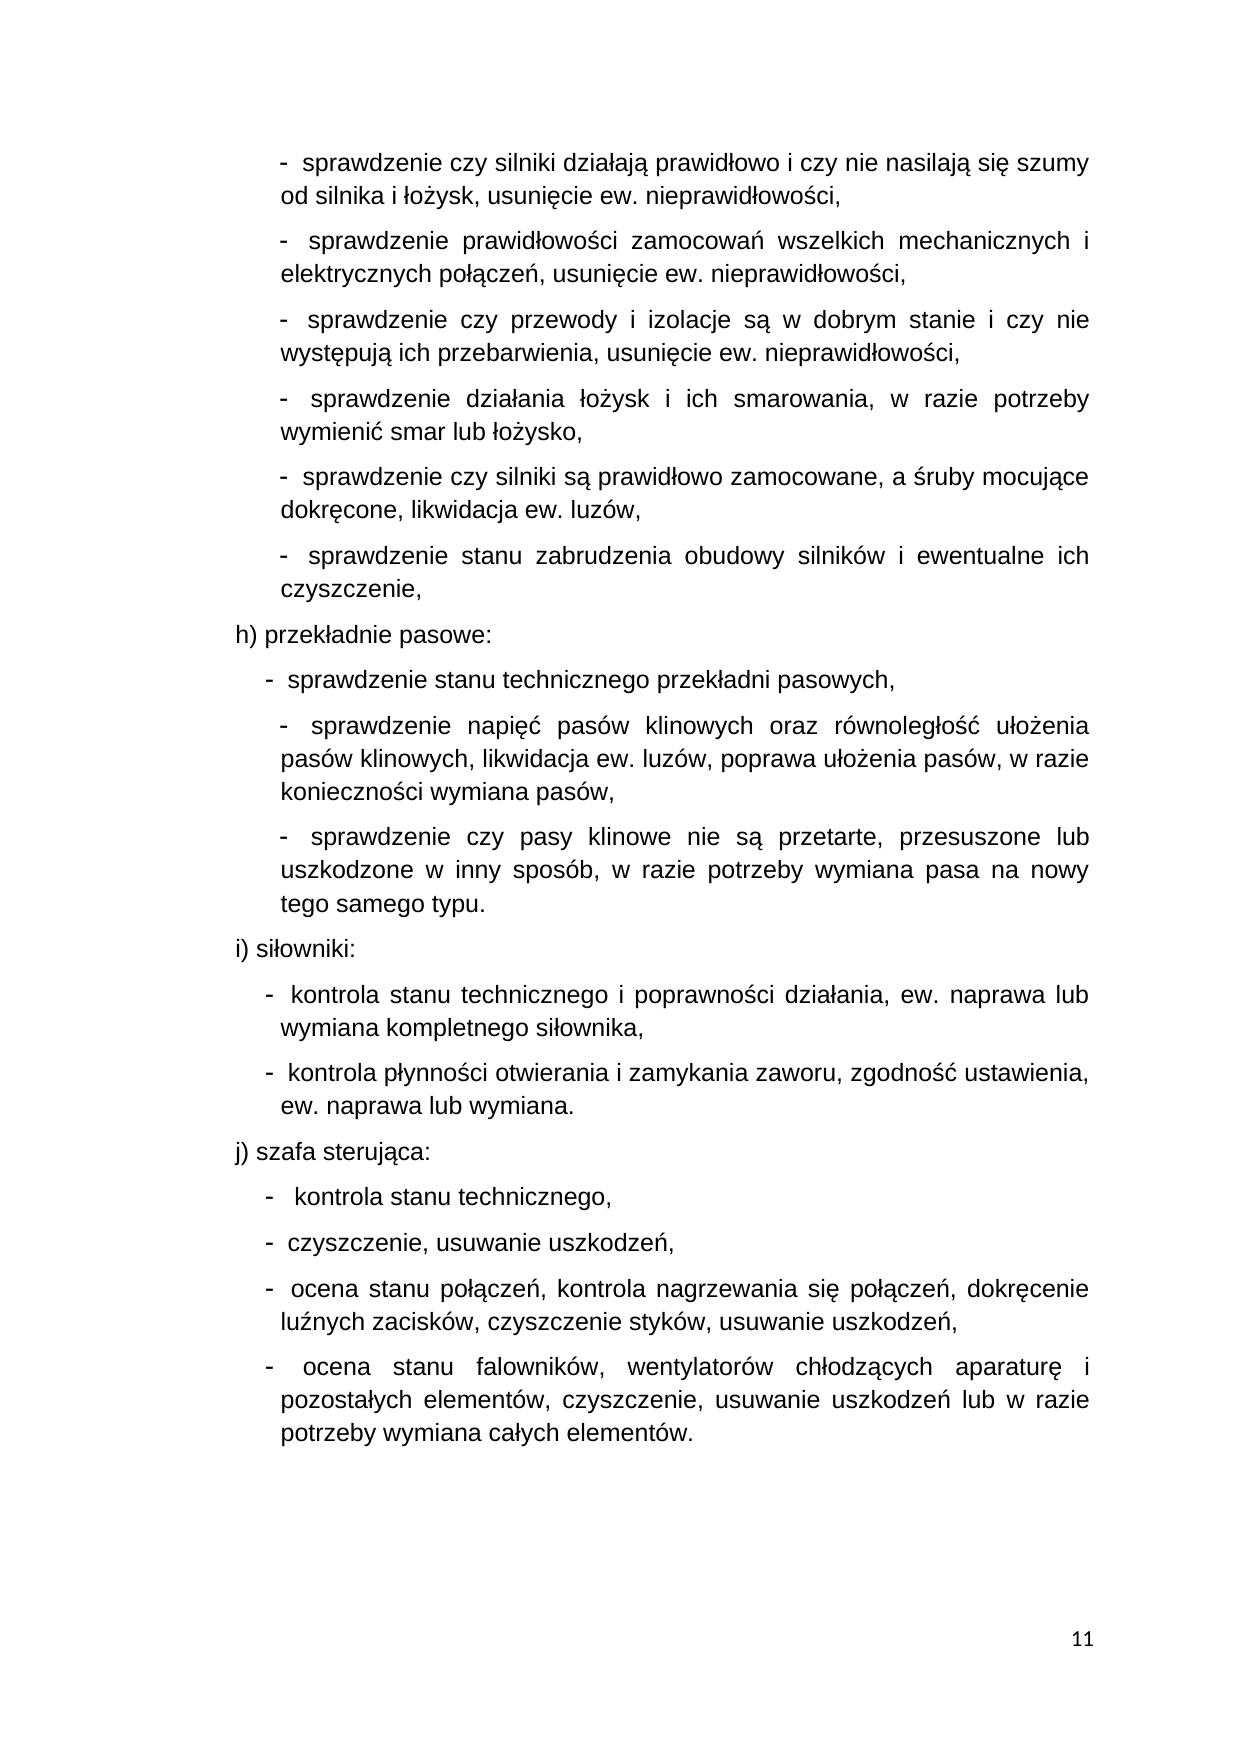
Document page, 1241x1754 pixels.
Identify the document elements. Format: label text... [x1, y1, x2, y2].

list sprawdzenie czy pasy klinowe nie są przetarte, przesuszone lub uszkodzone w inny sposób, w razie potrzeby wymiana pasa na nowy tego samego typu. [279, 822, 1091, 917]
list ocena stanu falowników, wentylatorów chłodzących aparaturę i pozostałych elementów, czyszczenie, usuwanie uszkodzeń lub w razie potrzeby wymiana całych elementów. [265, 1352, 1091, 1447]
list sprawdzenie prawidłowości zamocowań wszelkich mechanicznych i elektrycznych połączeń, usunięcie ew. nieprawidłowości, [279, 226, 1091, 288]
list sprawdzenie działania łożysk i ich smarowania, w razie potrzeby wymienić smar lub łożysko, [279, 384, 1091, 446]
list kontrola płynności otwierania i zamykania zaworu, zgodność ustawienia, ew. naprawa lub wymiana. [265, 1058, 1091, 1120]
text i) siłowniki: [235, 934, 1032, 963]
text h) przekładnie pasowe: [235, 619, 1071, 648]
list kontrola stanu technicznego i poprawności działania, ew. naprawa lub wymiana kompletnego siłownika, [265, 979, 1091, 1041]
list sprawdzenie czy silniki są prawidłowo zamocowane, a śruby mocujące dokręcone, likwidacja ew. luzów, [279, 462, 1091, 524]
list sprawdzenie napięć pasów klinowych oraz równoległość ułożenia pasów klinowych, likwidacja ew. luzów, poprawa ułożenia pasów, w razie konieczności wymiana pasów, [279, 711, 1091, 806]
list sprawdzenie czy przewody i izolacje są w dobrym stanie i czy nie występują ich przebarwienia, usunięcie ew. nieprawidłowości, [279, 305, 1091, 367]
list sprawdzenie stanu technicznego przekładni pasowych, [265, 665, 1091, 694]
list kontrola stanu technicznego, [265, 1182, 1091, 1211]
list czyszczenie, usuwanie uszkodzeń, [265, 1228, 1091, 1257]
list ocena stanu połączeń, kontrola nagrzewania się połączeń, dokręcenie luźnych zacisków, czyszczenie styków, usuwanie uszkodzeń, [265, 1274, 1091, 1336]
list sprawdzenie stanu zabrudzenia obudowy silników i ewentualne ich czyszczenie, [279, 541, 1091, 603]
text j) szafa sterująca: [235, 1137, 1094, 1166]
list sprawdzenie czy silniki działają prawidłowo i czy nie nasilają się szumy od silnika i łożysk, usunięcie ew. nieprawidłowości, [279, 148, 1091, 209]
